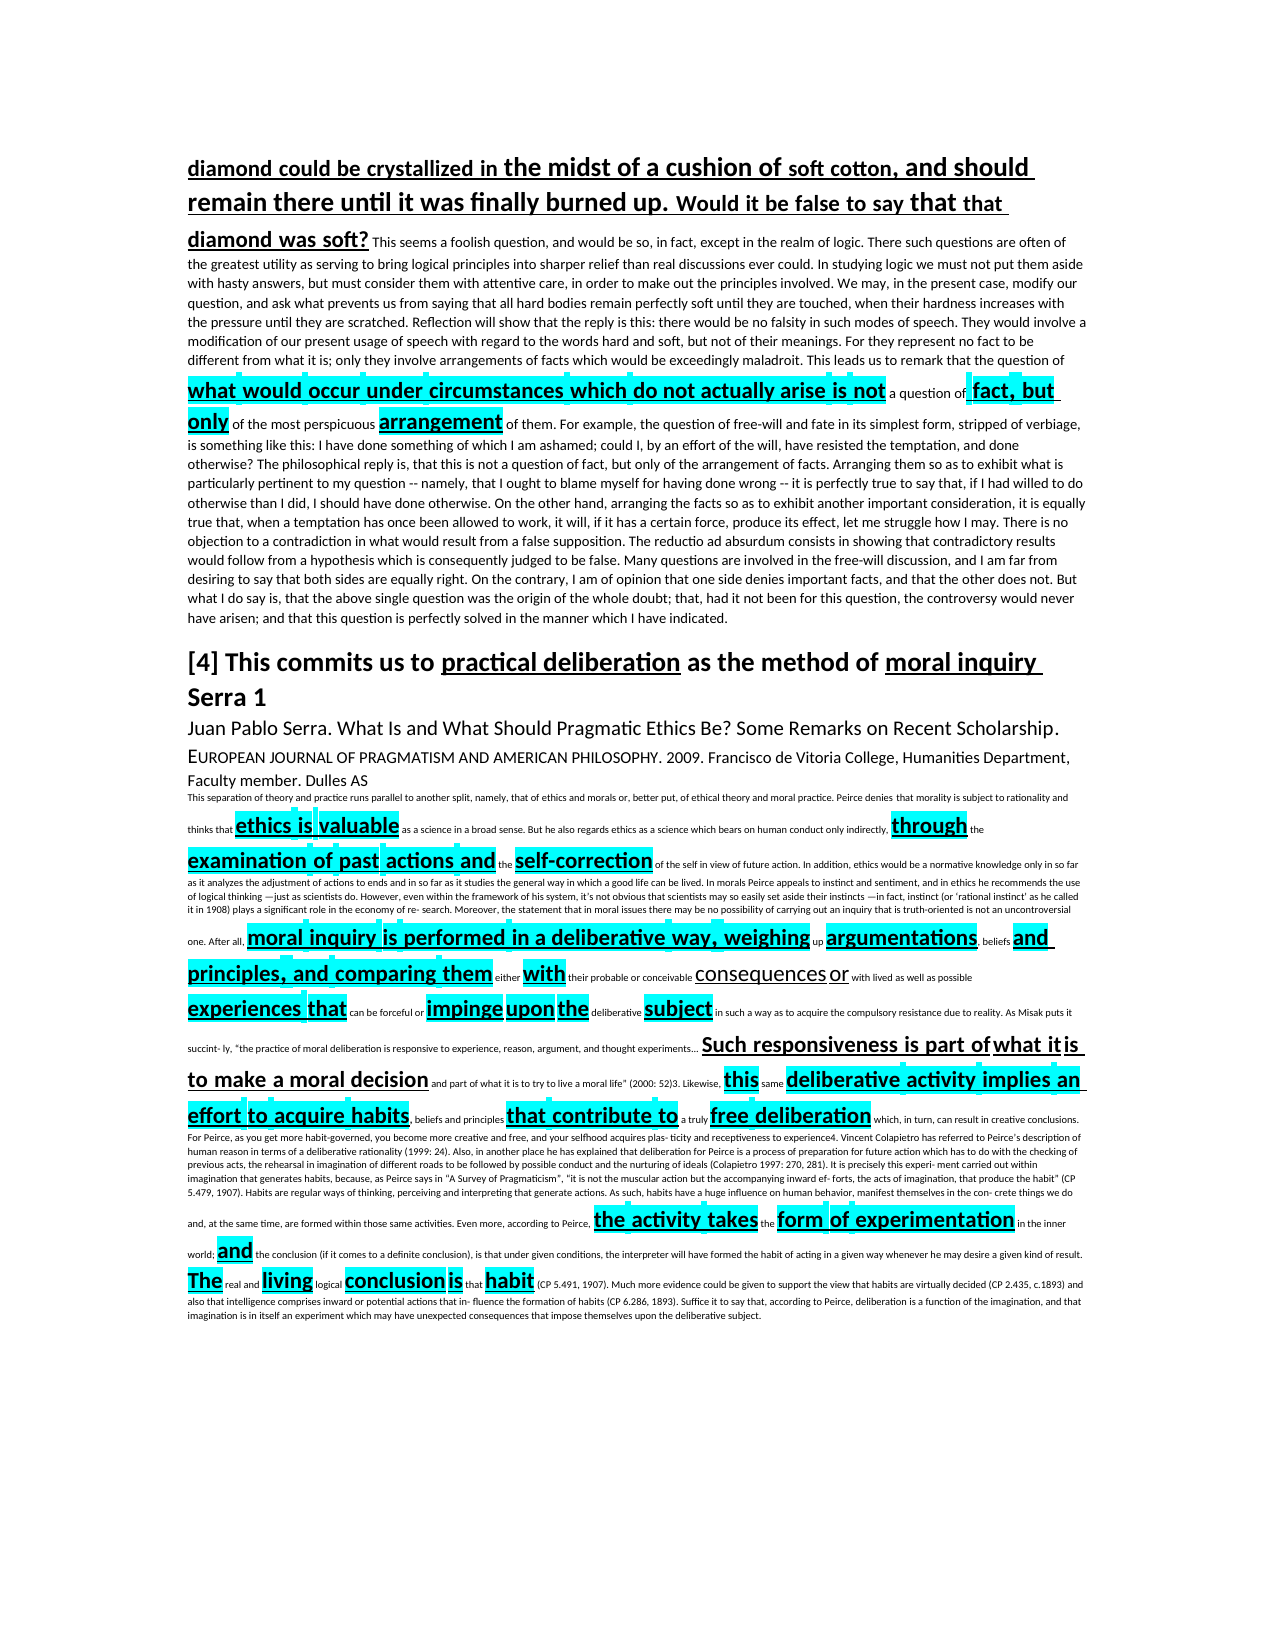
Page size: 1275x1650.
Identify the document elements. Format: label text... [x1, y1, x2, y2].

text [187, 150, 1087, 627]
subtitle [4] This commits us to practical deliberation as the method of moral inquiry Serra 1 Juan Pablo Serra. What Is and What Should Pragmatic Ethics Be? Some Remarks on Recent Scholarship. EUROPEAN JOURNAL OF PRAGMATISM AND AMERICAN PHILOSOPHY. 2009. Francisco de Vitoria College, Humanities Department, Faculty member. Dulles AS [187, 645, 1087, 790]
text This separation of theory and practice runs parallel to another split, namely, that of ethics and morals or, better put, of ethical theory and moral practice. Peirce denies that morality is subject to rationality and thinks that ethics is valuable as a science in a broad sense. But he also regards ethics as a science which bears on human conduct only indirectly, through the examination of past actions and the self-correction of the self in view of future action. In addition, ethics would be a normative knowledge only in so far as it analyzes the adjustment of actions to ends and in so far as it studies the general way in which a good life can be lived. In morals Peirce appeals to instinct and sentiment, and in ethics he recommends the use of logical thinking —just as scientists do. However, even within the framework of his system, it’s not obvious that scientists may so easily set aside their instincts —in fact, instinct (or ‘rational instinct’ as he called it in 1908) plays a significant role in the economy of re- search. Moreover, the statement that in moral issues there may be no possibility of carrying out an inquiry that is truth-oriented is not an uncontroversial one. After all, moral inquiry is performed in a deliberative way, weighing up argumentations, beliefs and principles, and comparing them either with their probable or conceivable consequences or with lived as well as possible experiences that can be forceful or impinge upon the deliberative subject in such a way as to acquire the compulsory resistance due to reality. As Misak puts it succint- ly, “the practice of moral deliberation is responsive to experience, reason, argument, and thought experiments... Such responsiveness is part of what it is to make a moral decision and part of what it is to try to live a moral life” (2000: 52)3. Likewise, this same deliberative activity implies an effort to acquire habits, beliefs and principles that contribute to a truly free deliberation which, in turn, can result in creative conclusions. For Peirce, as you get more habit-governed, you become more creative and free, and your selfhood acquires plas- ticity and receptiveness to experience4. Vincent Colapietro has referred to Peirce’s description of human reason in terms of a deliberative rationality (1999: 24). Also, in another place he has explained that deliberation for Peirce is a process of preparation for future action which has to do with the checking of previous acts, the rehearsal in imagination of different roads to be followed by possible conduct and the nurturing of ideals (Colapietro 1997: 270, 281). It is precisely this experi- ment carried out within imagination that generates habits, because, as Peirce says in “A Survey of Pragmaticism”, “it is not the muscular action but the accompanying inward ef- forts, the acts of imagination, that produce the habit” (CP 5.479, 1907). Habits are regular ways of thinking, perceiving and interpreting that generate actions. As such, habits have a huge influence on human behavior, manifest themselves in the con- crete things we do and, at the same time, are formed within those same activities. Even more, according to Peirce, the activity takes the form of experimentation in the inner world; and the conclusion (if it comes to a definite conclusion), is that under given conditions, the interpreter will have formed the habit of acting in a given way whenever he may desire a given kind of result. The real and living logical conclusion is that habit (CP 5.491, 1907). Much more evidence could be given to support the view that habits are virtually decided (CP 2.435, c.1893) and also that intelligence comprises inward or potential actions that in- fluence the formation of habits (CP 6.286, 1893). Suffice it to say that, according to Peirce, deliberation is a function of the imagination, and that imagination is in itself an experiment which may have unexpected consequences that impose themselves upon the deliberative subject. [187, 792, 1087, 1322]
